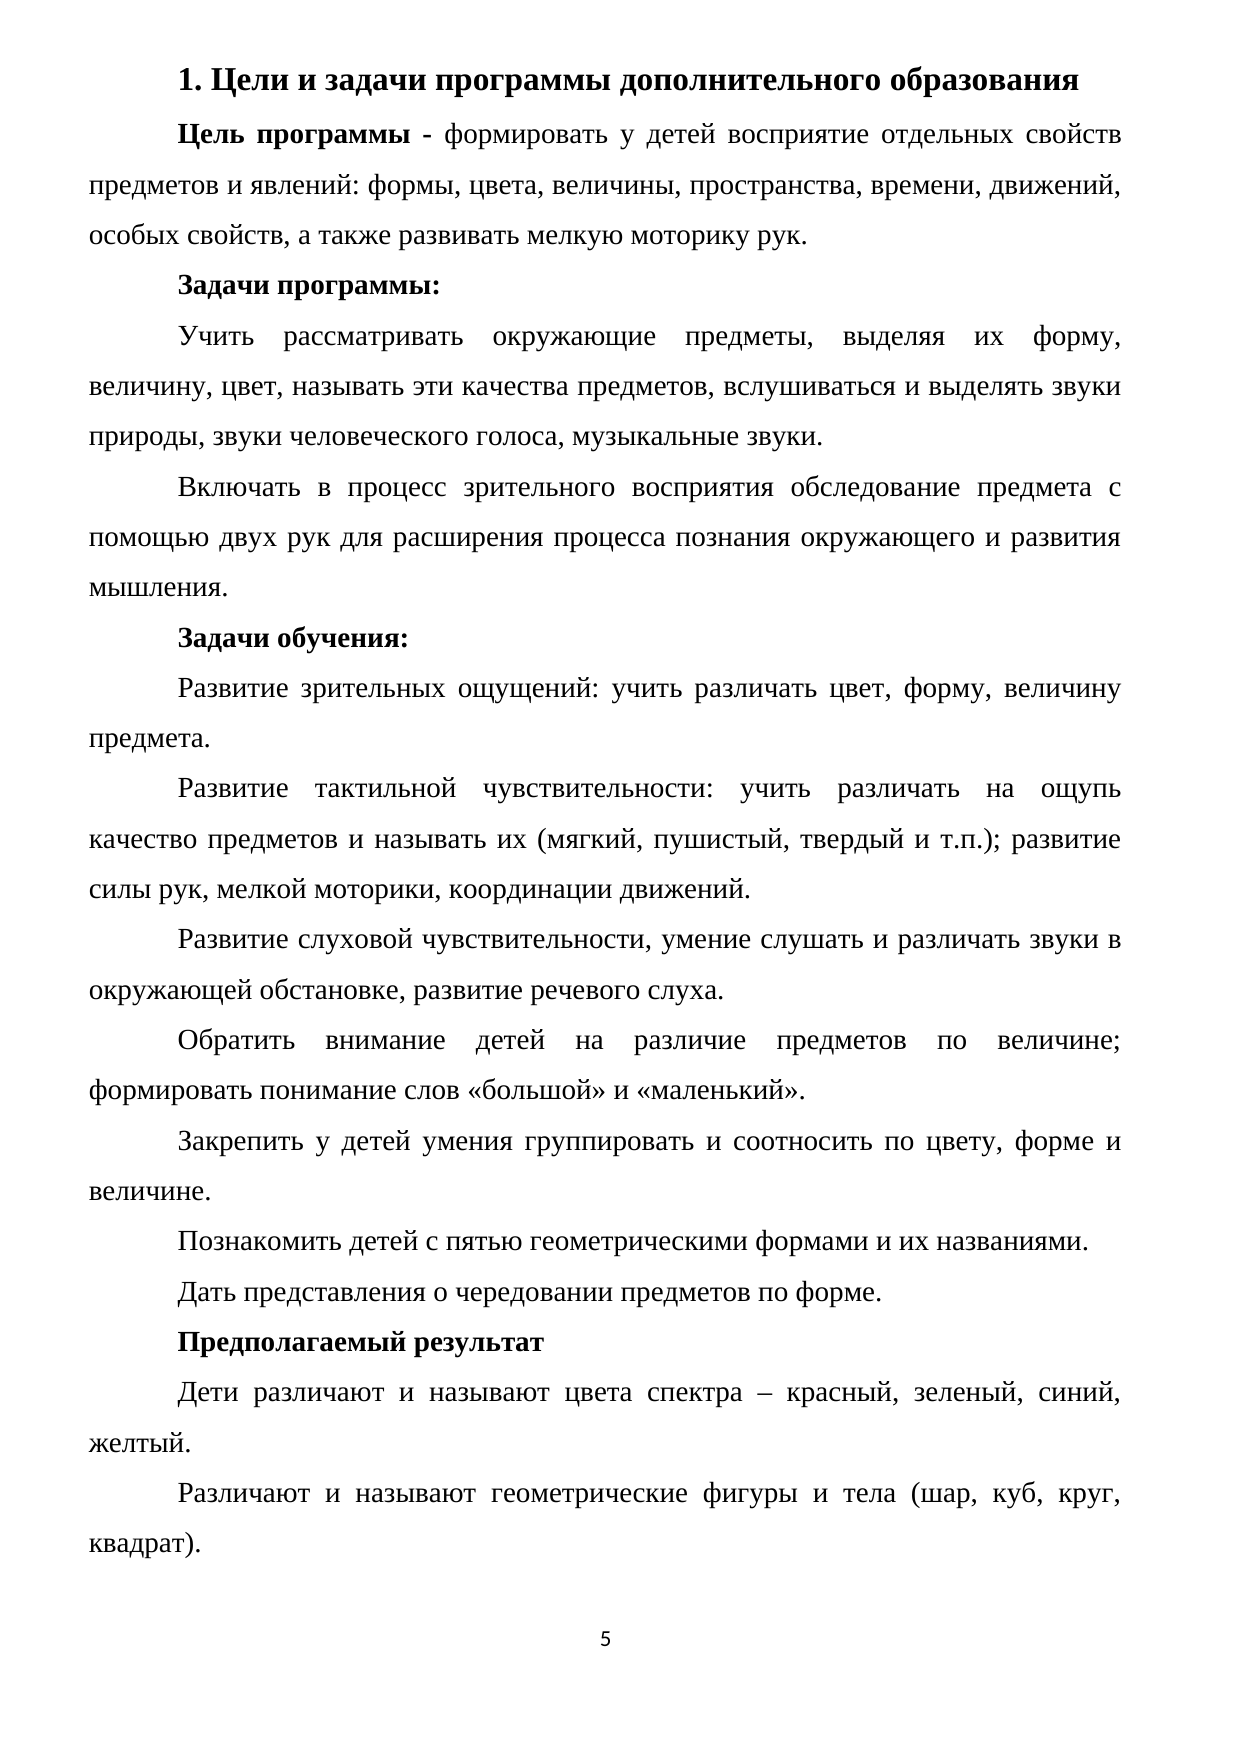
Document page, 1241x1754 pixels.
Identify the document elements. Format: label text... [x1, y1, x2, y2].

text Включать в процесс зрительного восприятия обследование предмета с помощью двух рук для расширения процесса познания окружающего и развития мышления. [88, 469, 1122, 603]
text Закрепить у детей умения группировать и соотносить по цвету, форме и величине. [88, 1123, 1122, 1207]
text Обратить внимание детей на различие предметов по величине; формировать понимание слов «большой» и «маленький». [88, 1022, 1122, 1106]
text Задачи программы: [88, 267, 1122, 301]
text Учить рассматривать окружающие предметы, выделяя их форму, величину, цвет, называть эти качества предметов, вслушиваться и выделять звуки природы, звуки человеческого голоса, музыкальные звуки. [88, 318, 1122, 452]
text Развитие слуховой чувствительности, умение слушать и различать звуки в окружающей обстановке, развитие речевого слуха. [88, 922, 1122, 1005]
text Развитие зрительных ощущений: учить различать цвет, форму, величину предмета. [88, 670, 1122, 754]
text Различают и называют геометрические фигуры и тела (шар, куб, круг, квадрат). [88, 1475, 1122, 1559]
text Развитие тактильной чувствительности: учить различать на ощупь качество предметов и называть их (мягкий, пушистый, твердый и т.п.); развитие силы рук, мелкой моторики, координации движений. [88, 771, 1122, 905]
text Цель программы - формировать у детей восприятие отдельных свойств предметов и явлений: формы, цвета, величины, пространства, времени, движений, особых свойств, а также развивать мелкую моторику рук. [88, 117, 1122, 251]
text Дать представления о чередовании предметов по форме. [88, 1274, 1122, 1307]
text Познакомить детей с пятью геометрическими формами и их названиями. [88, 1223, 1122, 1257]
text Предполагаемый результат [88, 1324, 1122, 1358]
text 1. Цели и задачи программы дополнительного образования [177, 59, 1122, 97]
text Задачи обучения: [88, 620, 1122, 653]
text Дети различают и называют цвета спектра – красный, зеленый, синий, желтый. [88, 1374, 1122, 1458]
